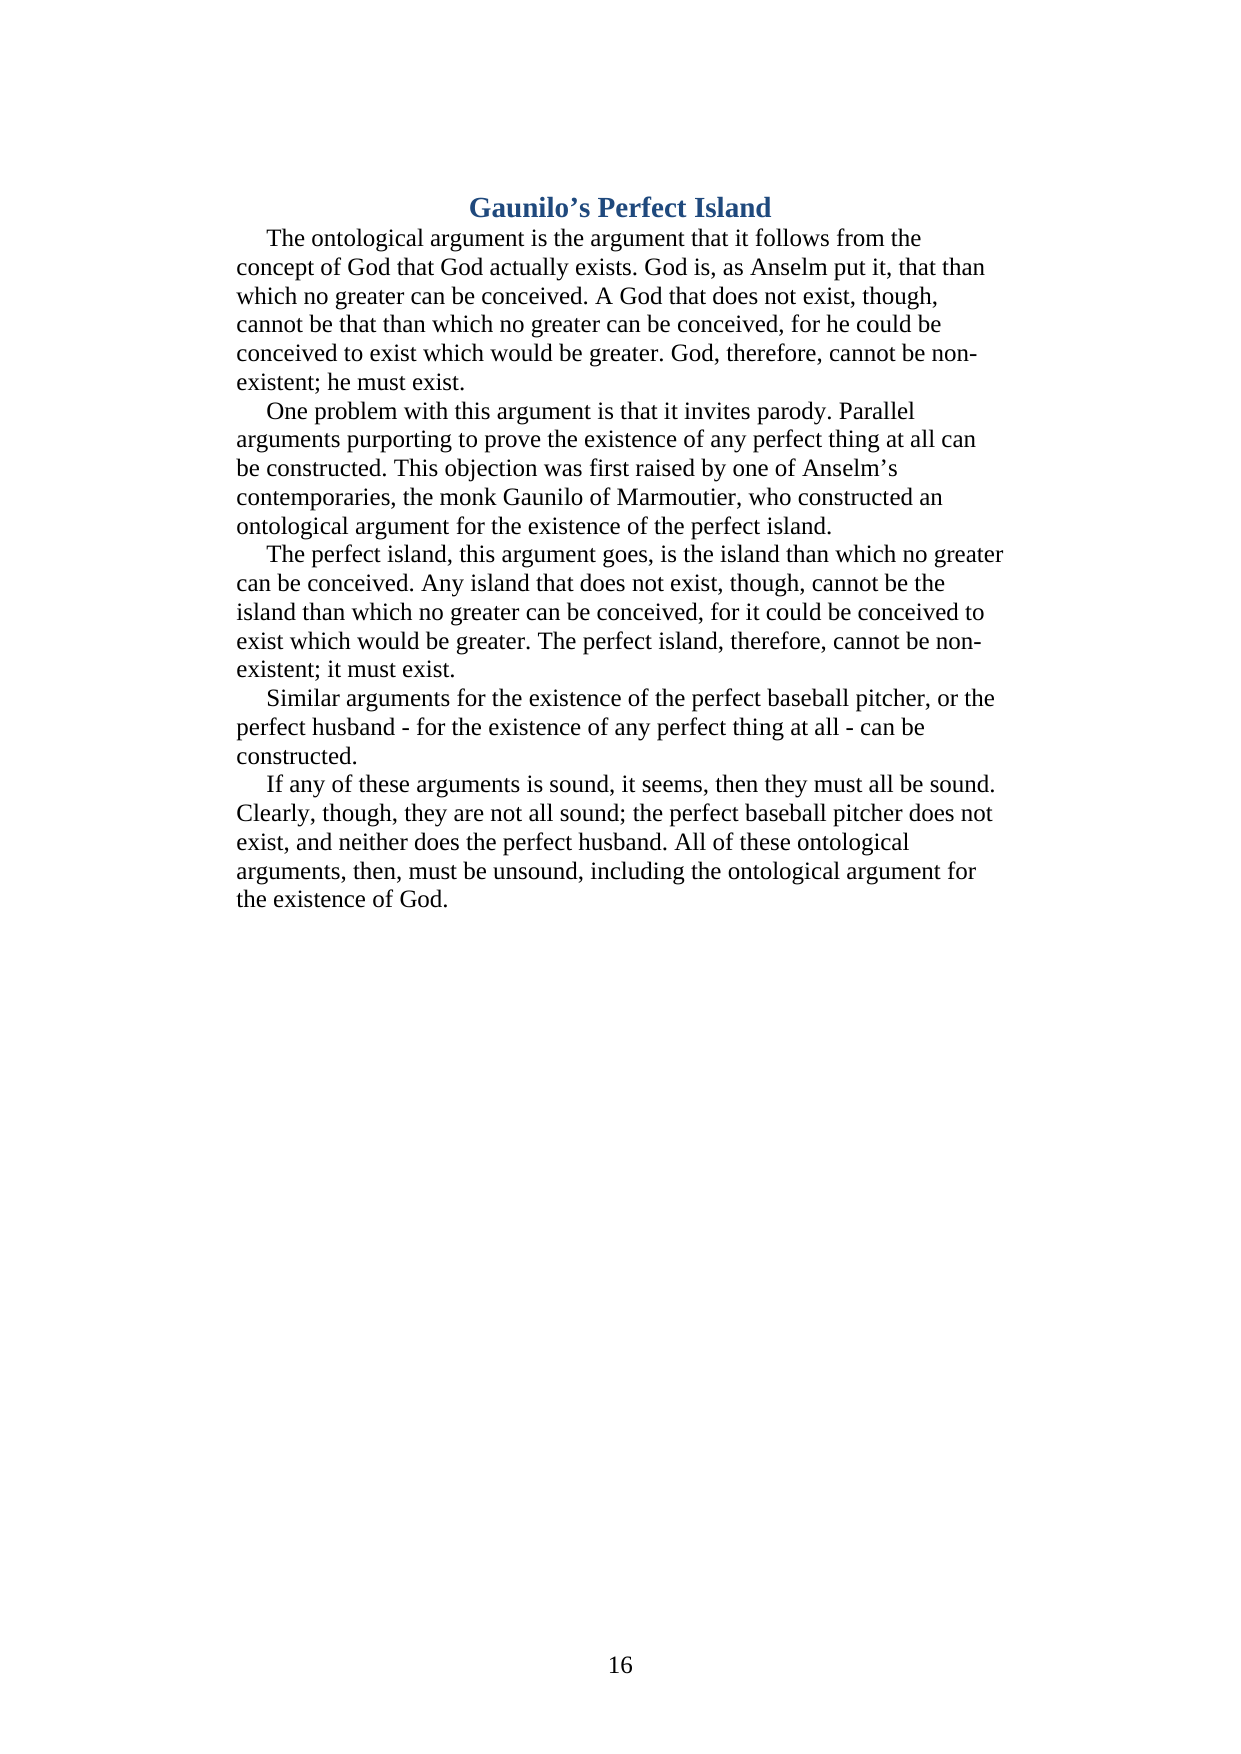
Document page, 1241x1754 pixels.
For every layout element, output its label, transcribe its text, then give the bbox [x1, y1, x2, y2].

text The perfect island, this argument goes, is the island than which no greater can be conceived. Any island that does not exist, though, cannot be the island than which no greater can be conceived, for it could be conceived to exist which would be greater. The perfect island, therefore, cannot be non-existent; it must exist. [236, 539, 1004, 683]
text Similar arguments for the existence of the perfect baseball pitcher, or the perfect husband - for the existence of any perfect thing at all - can be constructed. [236, 683, 1004, 769]
text One problem with this argument is that it invites parody. Parallel arguments purporting to prove the existence of any perfect thing at all can be constructed. This objection was first raised by one of Anselm’s contemporaries, the monk Gaunilo of Marmoutier, who constructed an ontological argument for the existence of the perfect island. [236, 396, 1004, 539]
subtitle Gaunilo’s Perfect Island [236, 190, 1004, 223]
text If any of these arguments is sound, it seems, then they must all be sound. Clearly, though, they are not all sound; the perfect baseball pitcher does not exist, and neither does the perfect husband. All of these ontological arguments, then, must be unsound, including the ontological argument for the existence of God. [236, 769, 1004, 913]
text The ontological argument is the argument that it follows from the concept of God that God actually exists. God is, as Anselm put it, that than which no greater can be conceived. A God that does not exist, though, cannot be that than which no greater can be conceived, for he could be conceived to exist which would be greater. God, therefore, cannot be non-existent; he must exist. [236, 223, 1004, 396]
